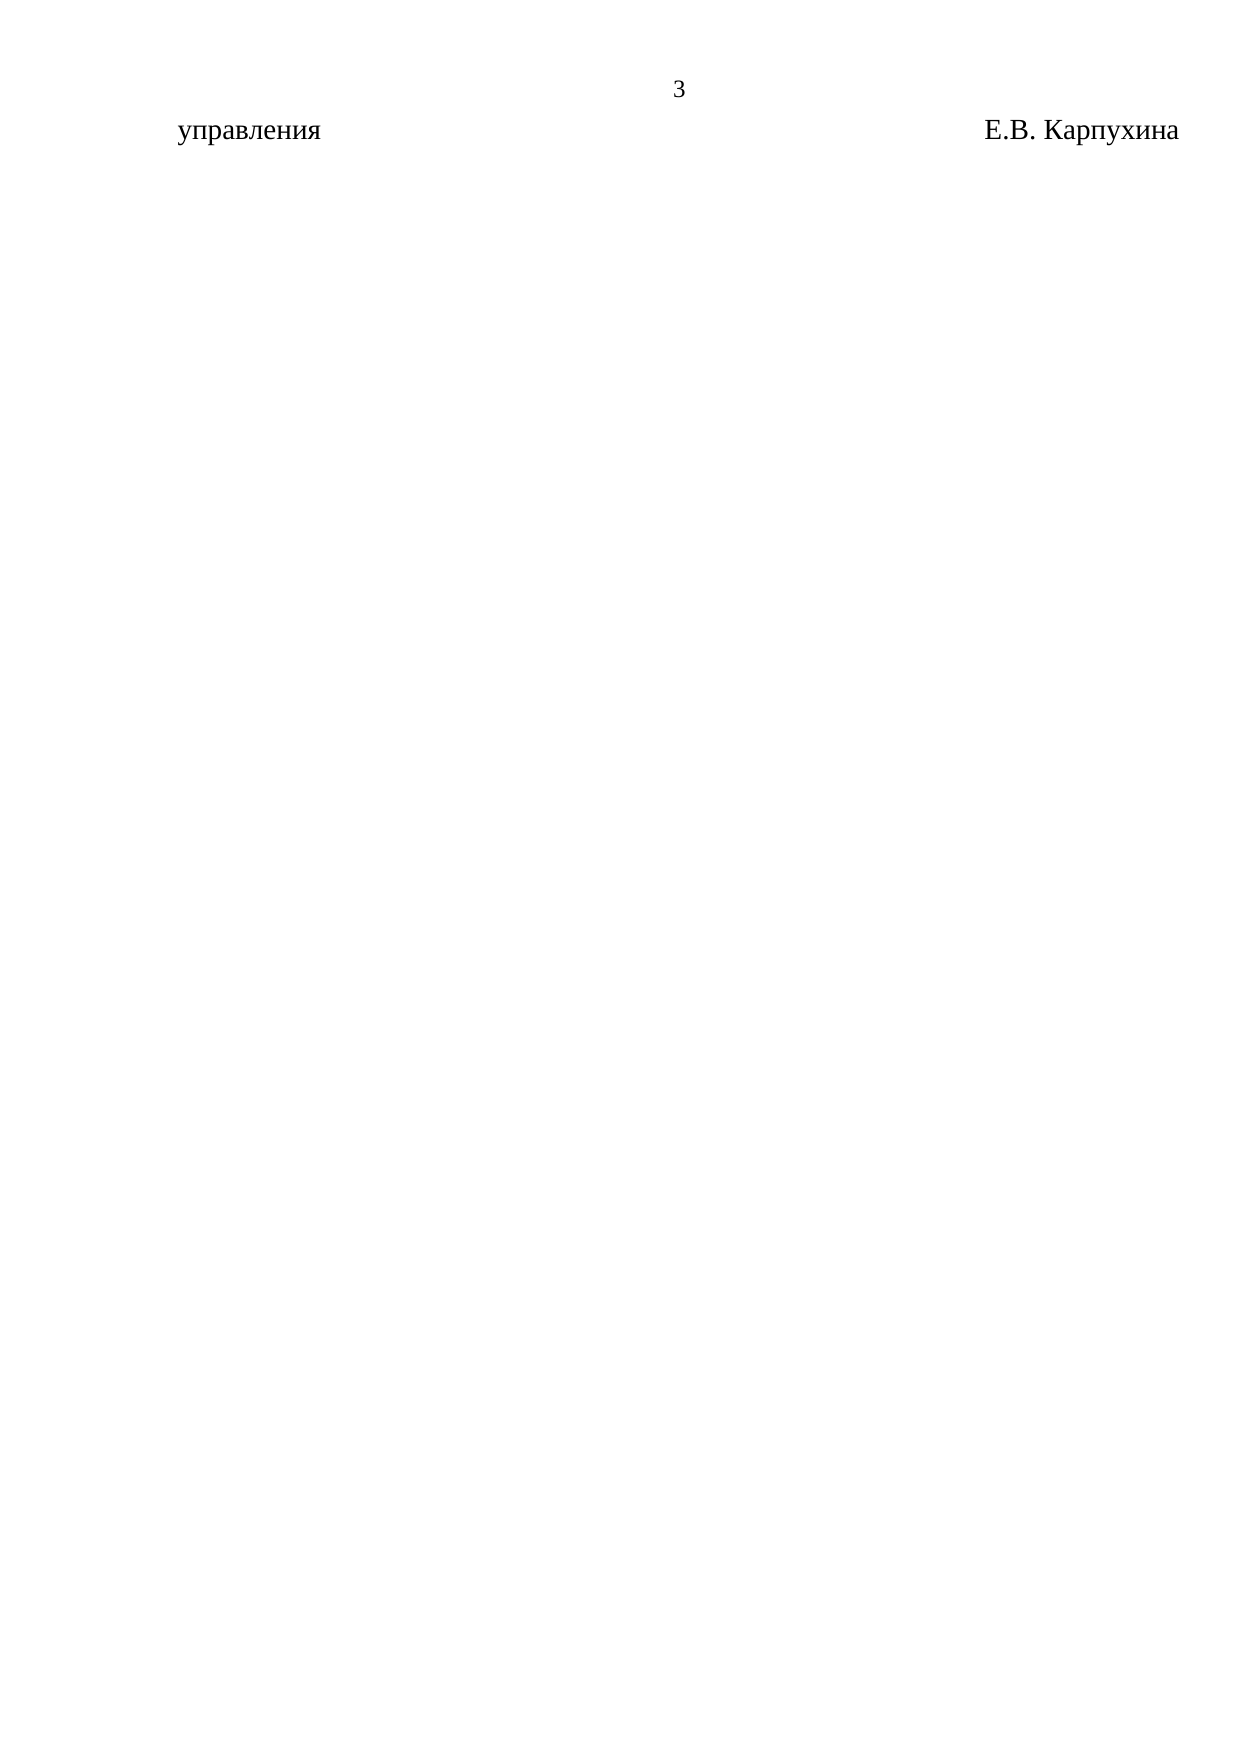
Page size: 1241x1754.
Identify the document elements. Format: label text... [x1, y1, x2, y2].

text управления Е.В. Карпухина [177, 112, 1181, 146]
